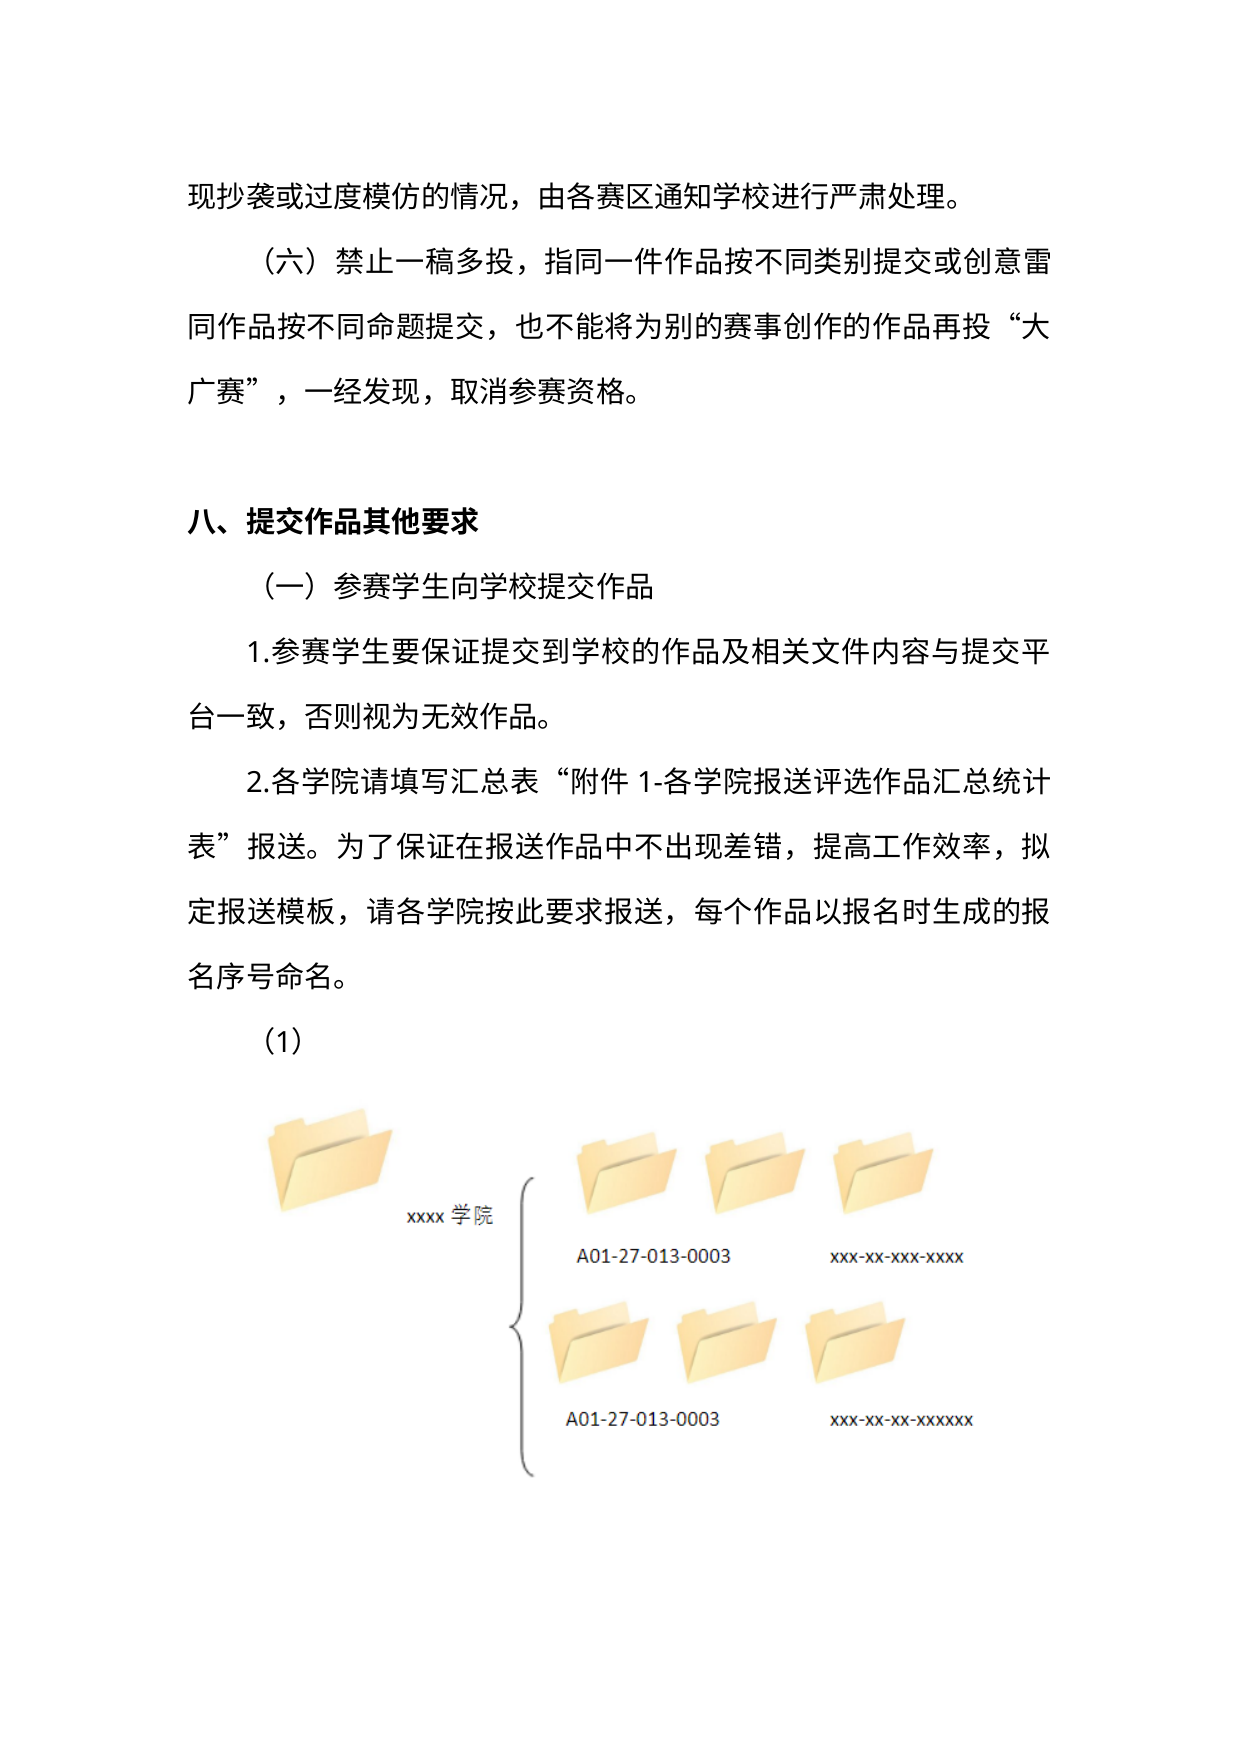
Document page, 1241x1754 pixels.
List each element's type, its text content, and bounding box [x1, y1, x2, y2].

text 1.参赛学生要保证提交到学校的作品及相关文件内容与提交平台一致，否则视为无效作品。 [187, 617, 1053, 747]
text 八、提交作品其他要求 [187, 487, 1053, 552]
text （六）禁止一稿多投，指同一件作品按不同类别提交或创意雷同作品按不同命题提交，也不能将为别的赛事创作的作品再投“大广赛”，一经发现，取消参赛资格。 [187, 227, 1053, 422]
text 2.各学院请填写汇总表“附件1-各学院报送评选作品汇总统计表”报送。为了保证在报送作品中不出现差错，提高工作效率，拟定报送模板，请各学院按此要求报送，每个作品以报名时生成的报名序号命名。 [187, 747, 1053, 1007]
picture [245, 1072, 1036, 1525]
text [187, 162, 1053, 227]
text （1） [187, 1007, 1053, 1072]
text （一）参赛学生向学校提交作品 [187, 552, 1053, 617]
